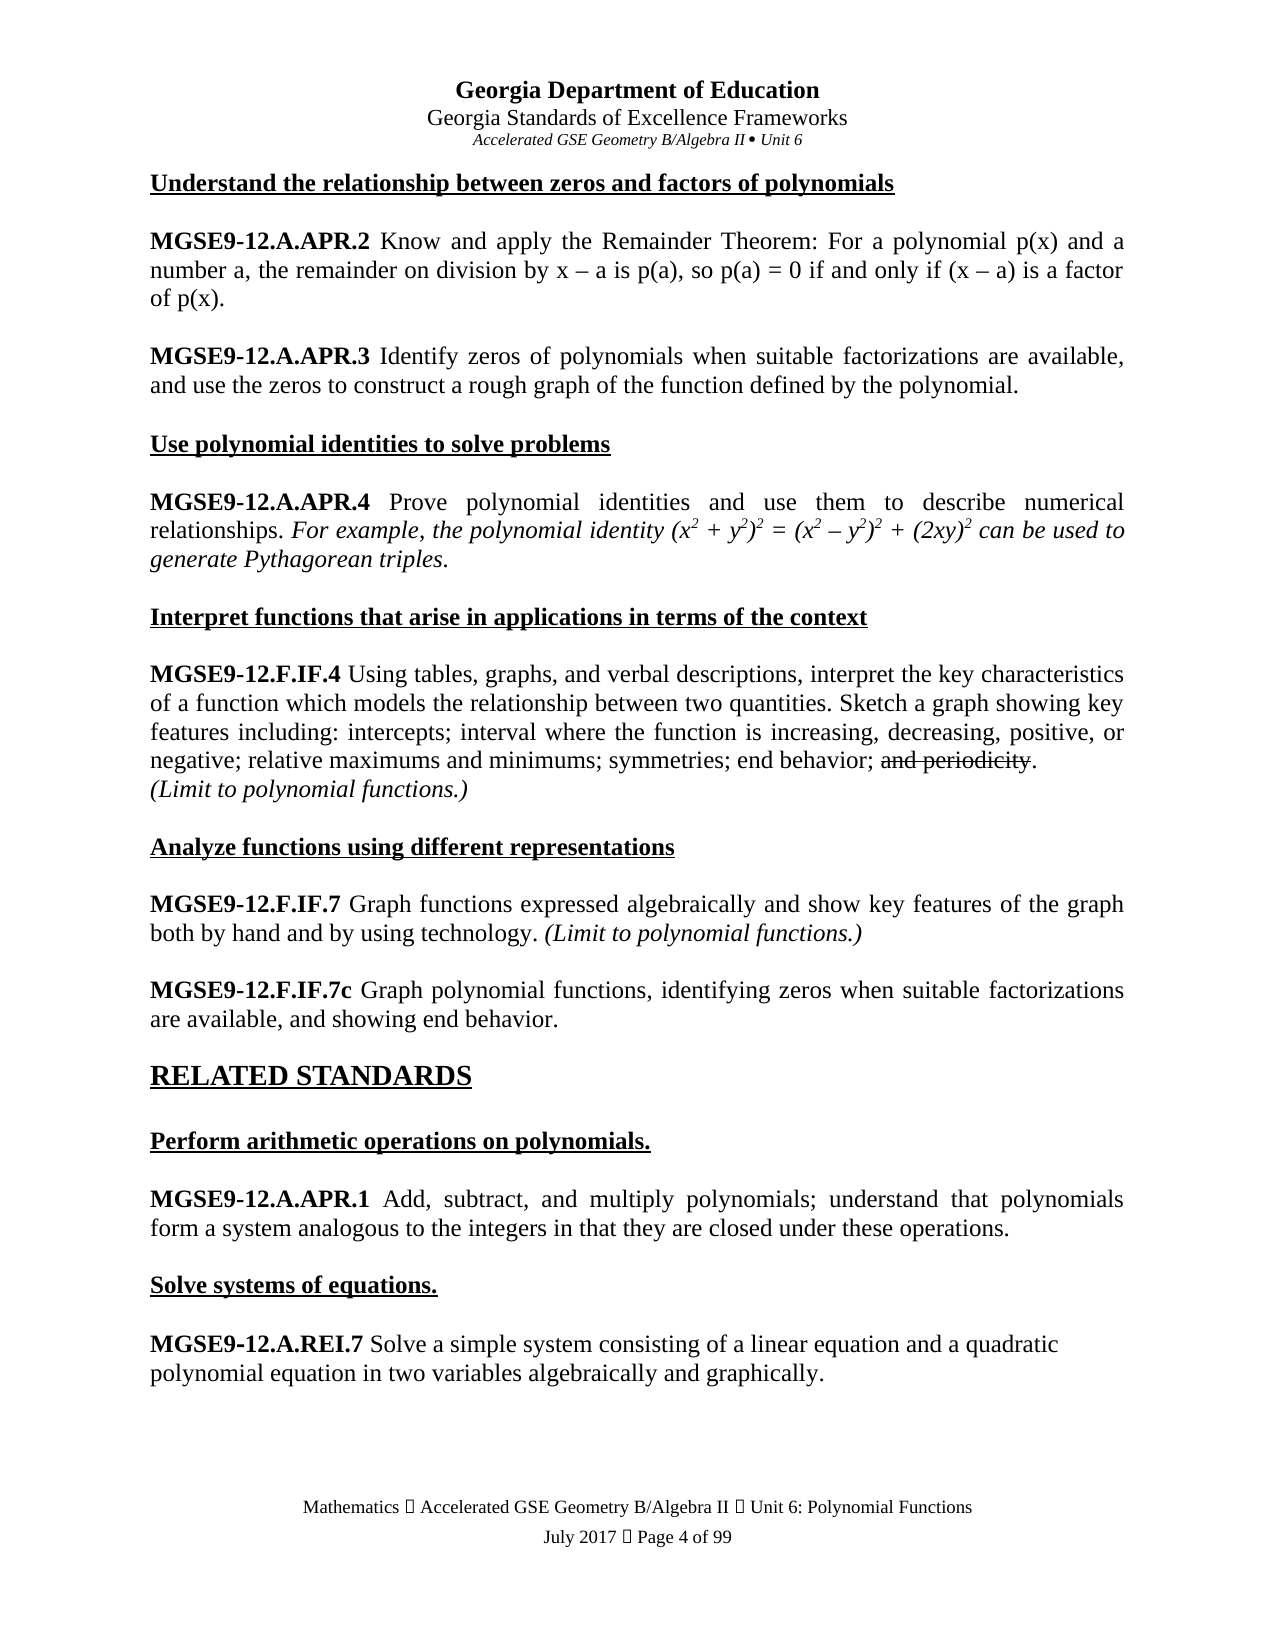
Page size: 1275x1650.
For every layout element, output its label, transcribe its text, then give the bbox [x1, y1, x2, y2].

text MGSE9-12.F.IF.7c Graph polynomial functions, identifying zeros when suitable factorizations are available, and showing end behavior. [150, 975, 1125, 1033]
text Understand the relationship between zeros and factors of polynomials [150, 168, 1125, 197]
text MGSE9‐12.A.REI.7 Solve a simple system consisting of a linear equation and a quadratic polynomial equation in two variables algebraically and graphically. [150, 1328, 1125, 1387]
text MGSE9-12.A.APR.2 Know and apply the Remainder Theorem: For a polynomial p(x) and a number a, the remainder on division by x – a is p(a), so p(a) = 0 if and only if (x – a) is a factor of p(x). [150, 226, 1125, 312]
text Analyze functions using different representations [150, 832, 1125, 860]
text MGSE9-12.A.APR.4 Prove polynomial identities and use them to describe numerical relationships. For example, the polynomial identity (x2 + y2)2 = (x2 – y2)2 + (2xy)2 can be used to generate Pythagorean triples. [150, 487, 1125, 573]
text MGSE9-12.A.APR.1 Add, subtract, and multiply polynomials; understand that polynomials form a system analogous to the integers in that they are closed under these operations. [150, 1184, 1125, 1241]
subtitle RELATED STANDARDS [150, 1058, 1125, 1091]
text MGSE9-12.F.IF.4 Using tables, graphs, and verbal descriptions, interpret the key characteristics of a function which models the relationship between two quantities. Sketch a graph showing key features including: intercepts; interval where the function is increasing, decreasing, positive, or negative; relative maximums and minimums; symmetries; end behavior; and periodicity. [150, 659, 1125, 774]
text Use polynomial identities to solve problems [150, 429, 1125, 458]
text (Limit to polynomial functions.) [150, 774, 1125, 803]
text MGSE9-12.F.IF.7 Graph functions expressed algebraically and show key features of the graph both by hand and by using technology. (Limit to polynomial functions.) [150, 889, 1125, 947]
text Perform arithmetic operations on polynomials. [150, 1126, 1125, 1155]
text Solve systems of equations. [150, 1270, 1125, 1299]
text MGSE9-12.A.APR.3 Identify zeros of polynomials when suitable factorizations are available, and use the zeros to construct a rough graph of the function defined by the polynomial. [150, 341, 1125, 398]
text Interpret functions that arise in applications in terms of the context [150, 602, 1125, 630]
